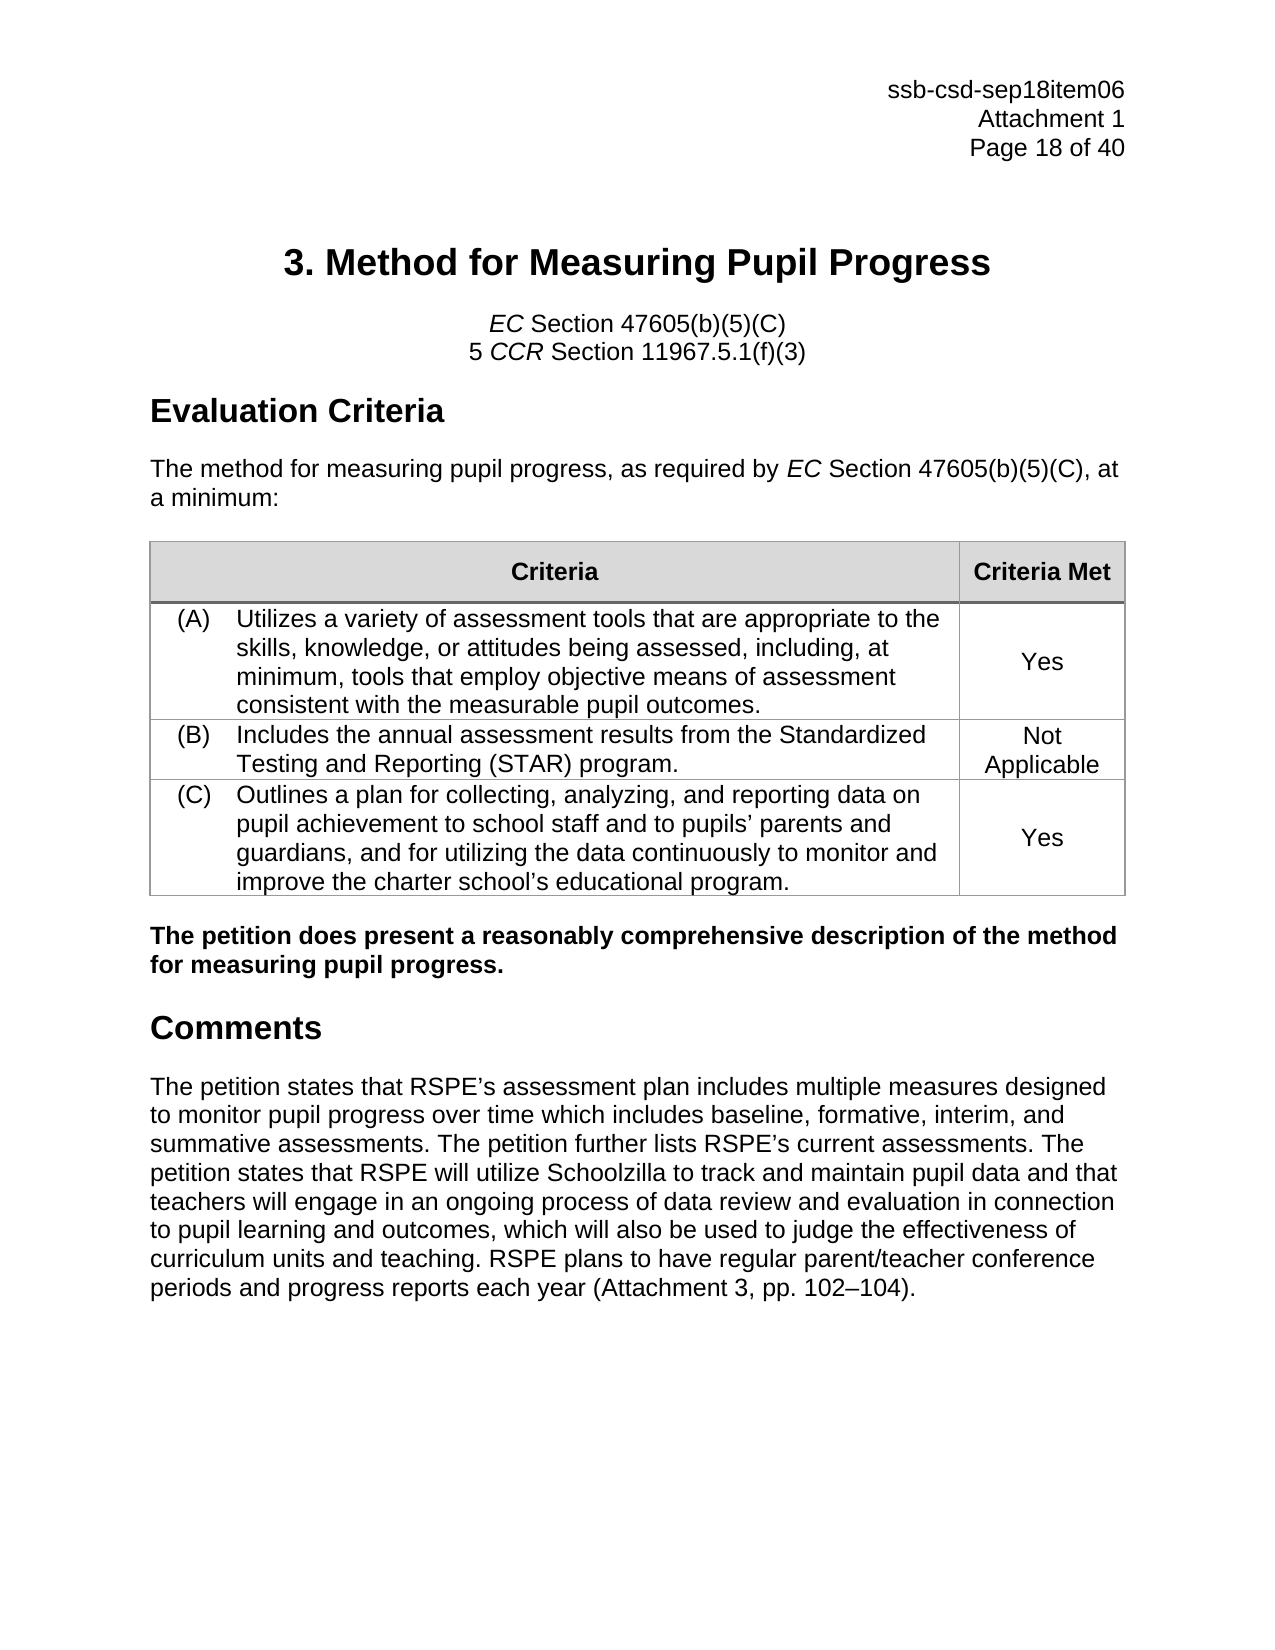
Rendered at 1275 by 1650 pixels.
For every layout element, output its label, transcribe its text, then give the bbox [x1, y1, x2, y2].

text EC Section 47605(b)(5)(C) [150, 308, 1125, 337]
text The petition states that RSPE’s assessment plan includes multiple measures designed to monitor pupil progress over time which includes baseline, formative, interim, and summative assessments. The petition further lists RSPE’s current assessments. The petition states that RSPE will utilize Schoolzilla to track and maintain pupil data and that teachers will engage in an ongoing process of data review and evaluation in connection to pupil learning and outcomes, which will also be used to judge the effectiveness of curriculum units and teaching. RSPE plans to have regular parent/teacher conference periods and progress reports each year (Attachment 3, pp. 102–104). [150, 1071, 1125, 1301]
subtitle 3. Method for Measuring Pupil Progress [150, 240, 1125, 283]
subtitle Comments [150, 1008, 1125, 1046]
table_cell Outlines a plan for collecting, analyzing, and reporting data on pupil achievement to school staff and to pupils’ parents and guardians, and for utilizing the data continuously to monitor and improve the charter school’s educational program. [151, 780, 959, 895]
table_cell Utilizes a variety of assessment tools that are appropriate to the skills, knowledge, or attitudes being assessed, including, at minimum, tools that employ objective means of assessment consistent with the measurable pupil outcomes. [151, 604, 959, 719]
text The method for measuring pupil progress, as required by EC Section 47605(b)(5)(C), at a minimum: [150, 454, 1125, 512]
table_cell Yes [960, 604, 1124, 719]
table_cell Yes [960, 780, 1124, 895]
table_cell Not Applicable [960, 720, 1124, 779]
table_header Criteria Met [960, 542, 1124, 601]
text 5 CCR Section 11967.5.1(f)(3) [150, 337, 1125, 366]
table_cell Includes the annual assessment results from the Standardized Testing and Reporting (STAR) program. [151, 720, 959, 779]
subtitle Evaluation Criteria [150, 391, 1125, 429]
table_header Criteria [151, 542, 959, 601]
text The petition does present a reasonably comprehensive description of the method for measuring pupil progress. [150, 921, 1125, 979]
